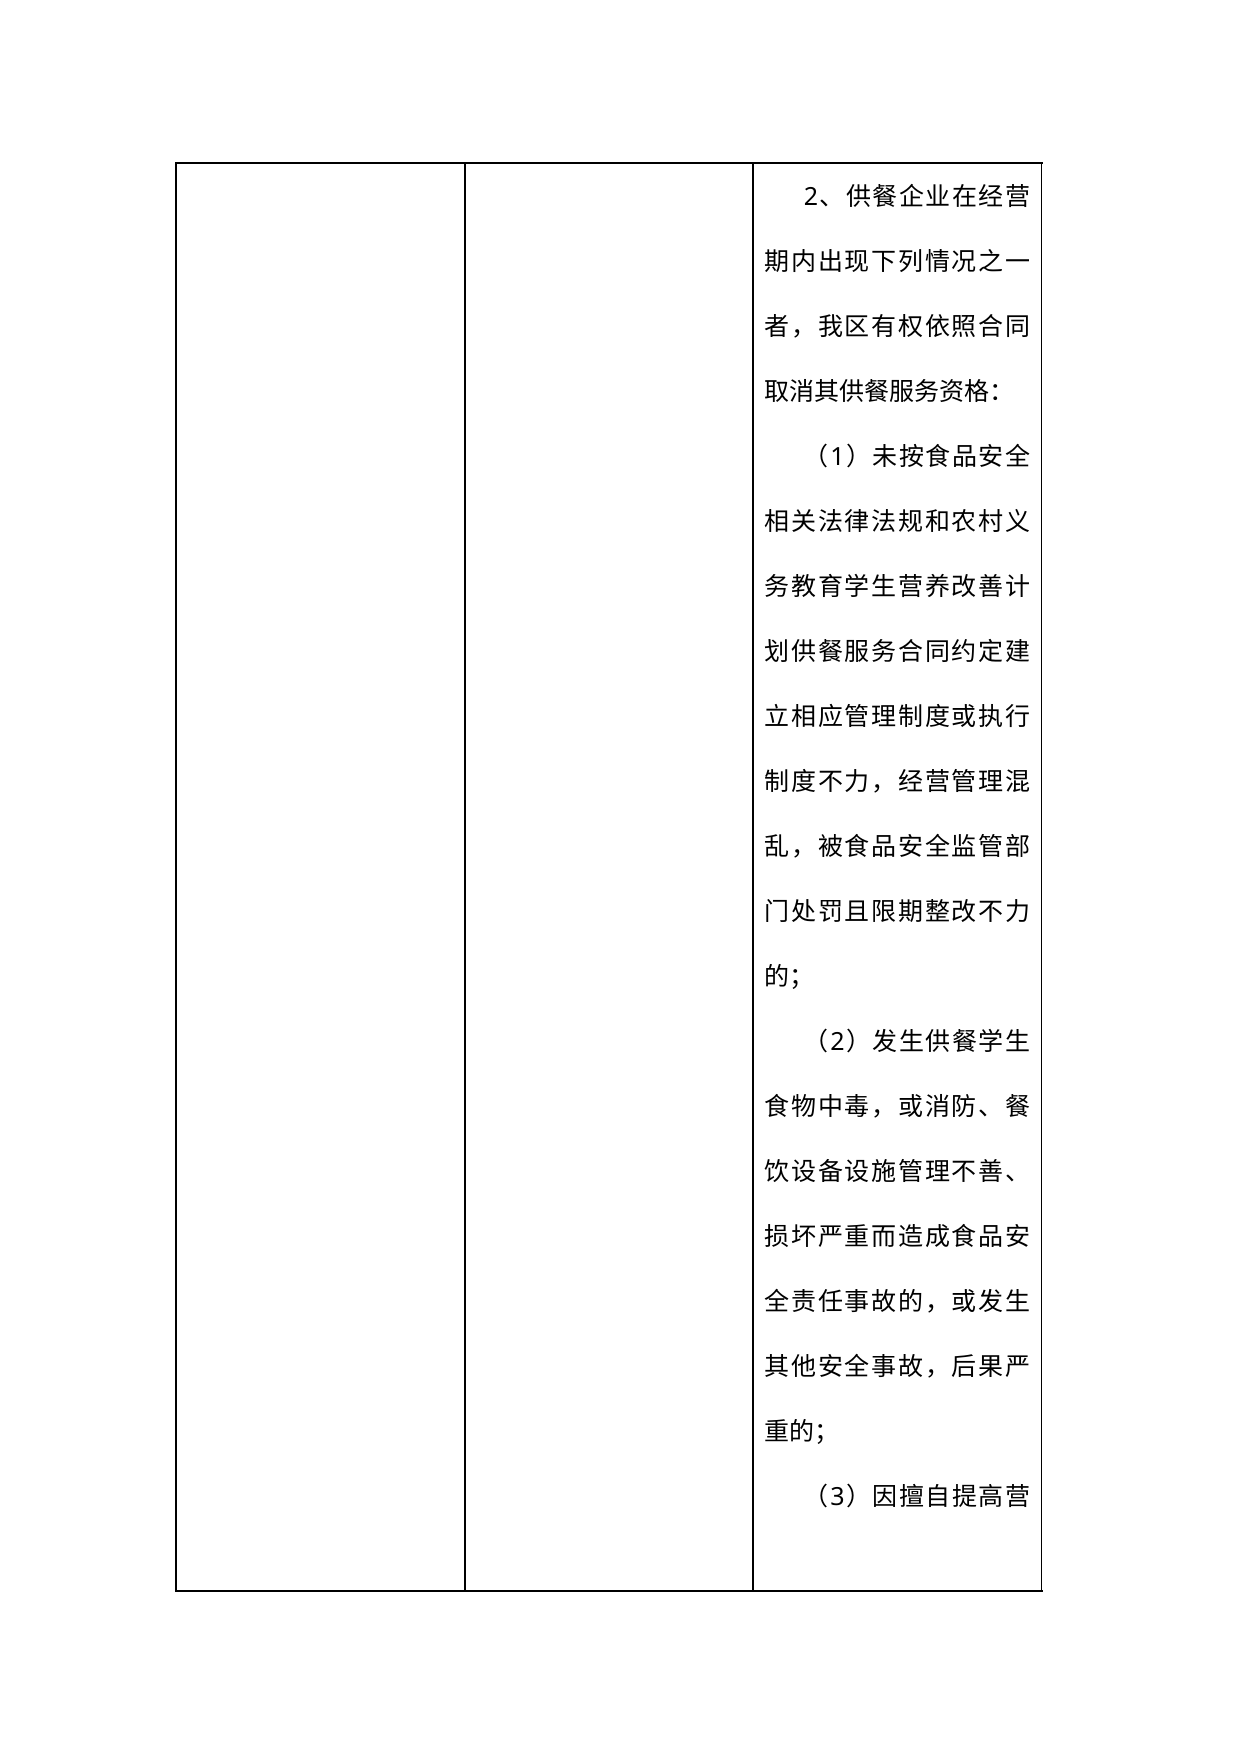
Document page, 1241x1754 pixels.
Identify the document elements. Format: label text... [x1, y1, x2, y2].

table_cell [466, 164, 752, 1590]
table_cell 1 [177, 164, 464, 1590]
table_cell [754, 164, 1041, 1590]
